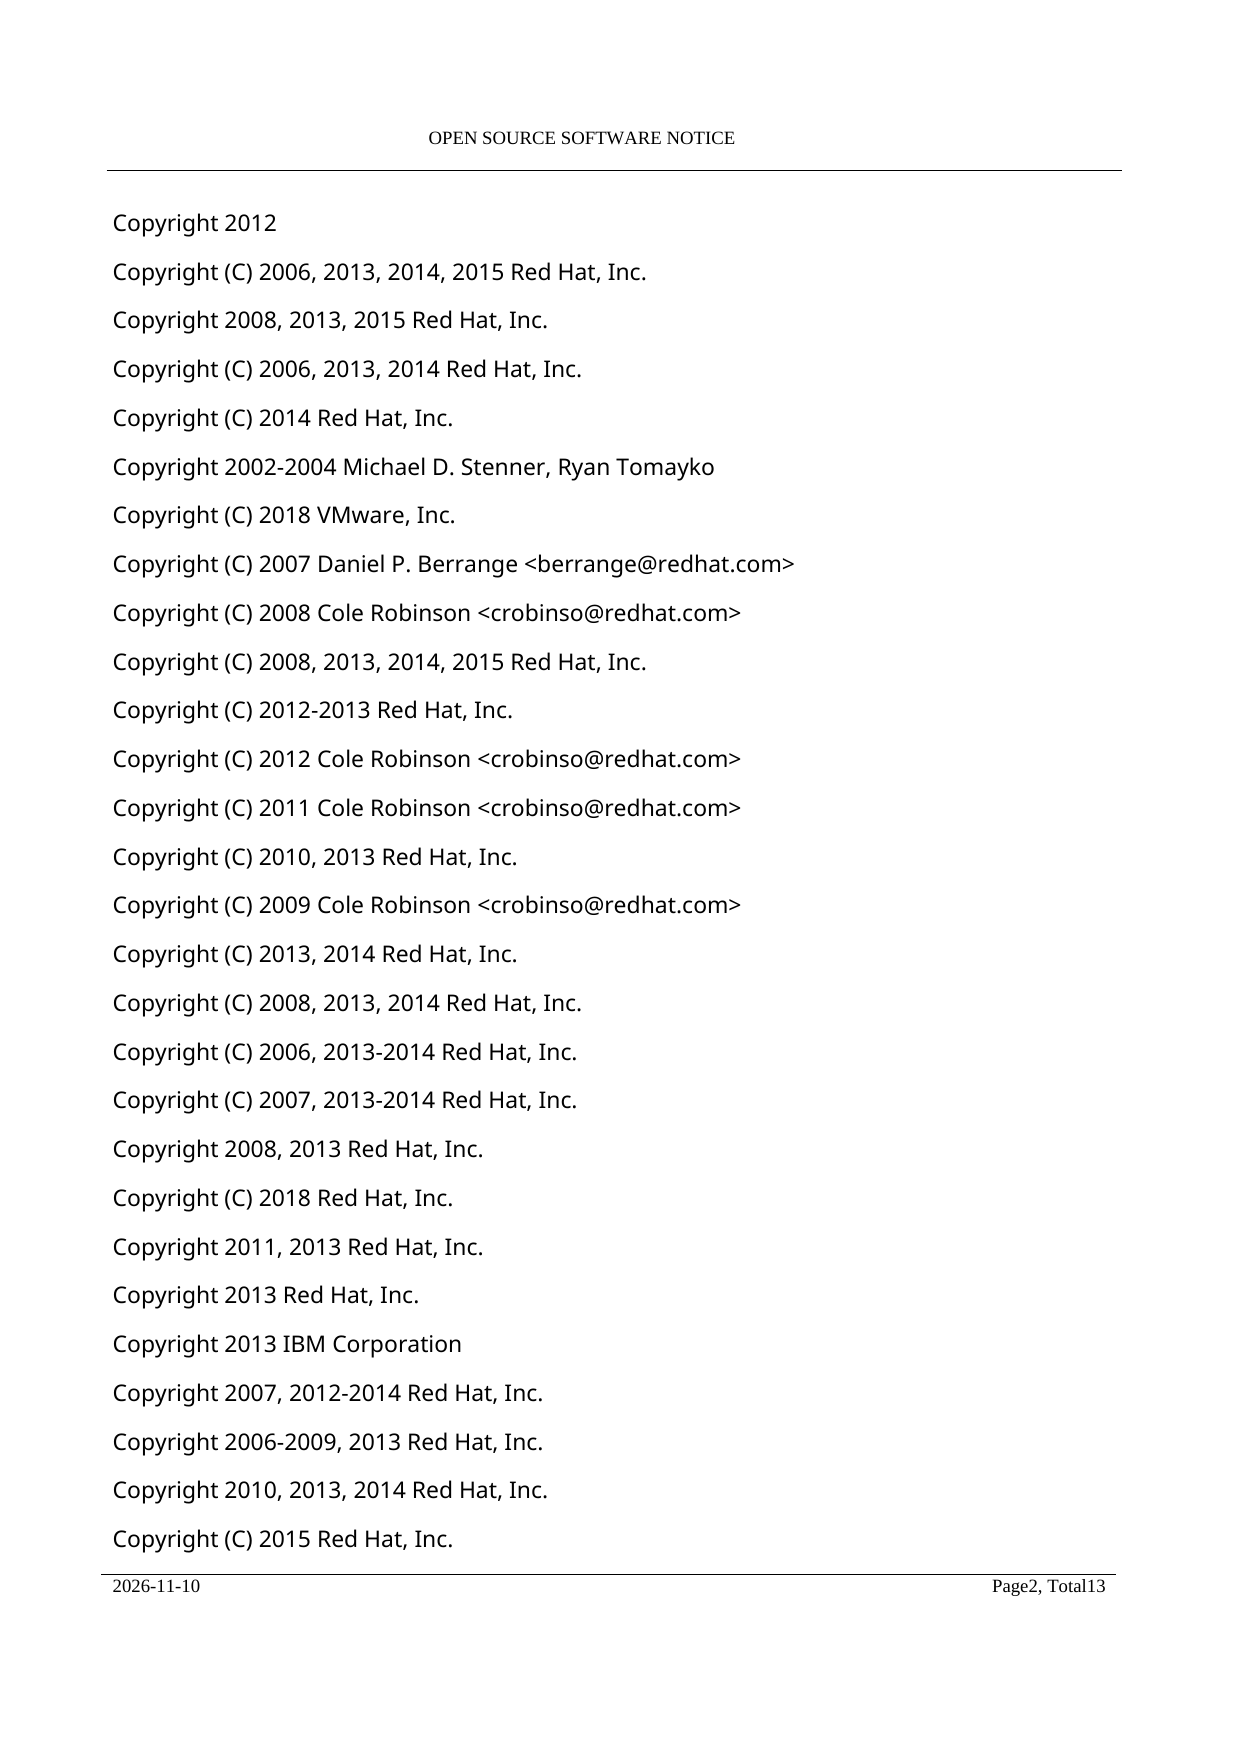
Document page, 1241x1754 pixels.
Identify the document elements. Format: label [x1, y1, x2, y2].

text [112, 206, 1128, 1555]
